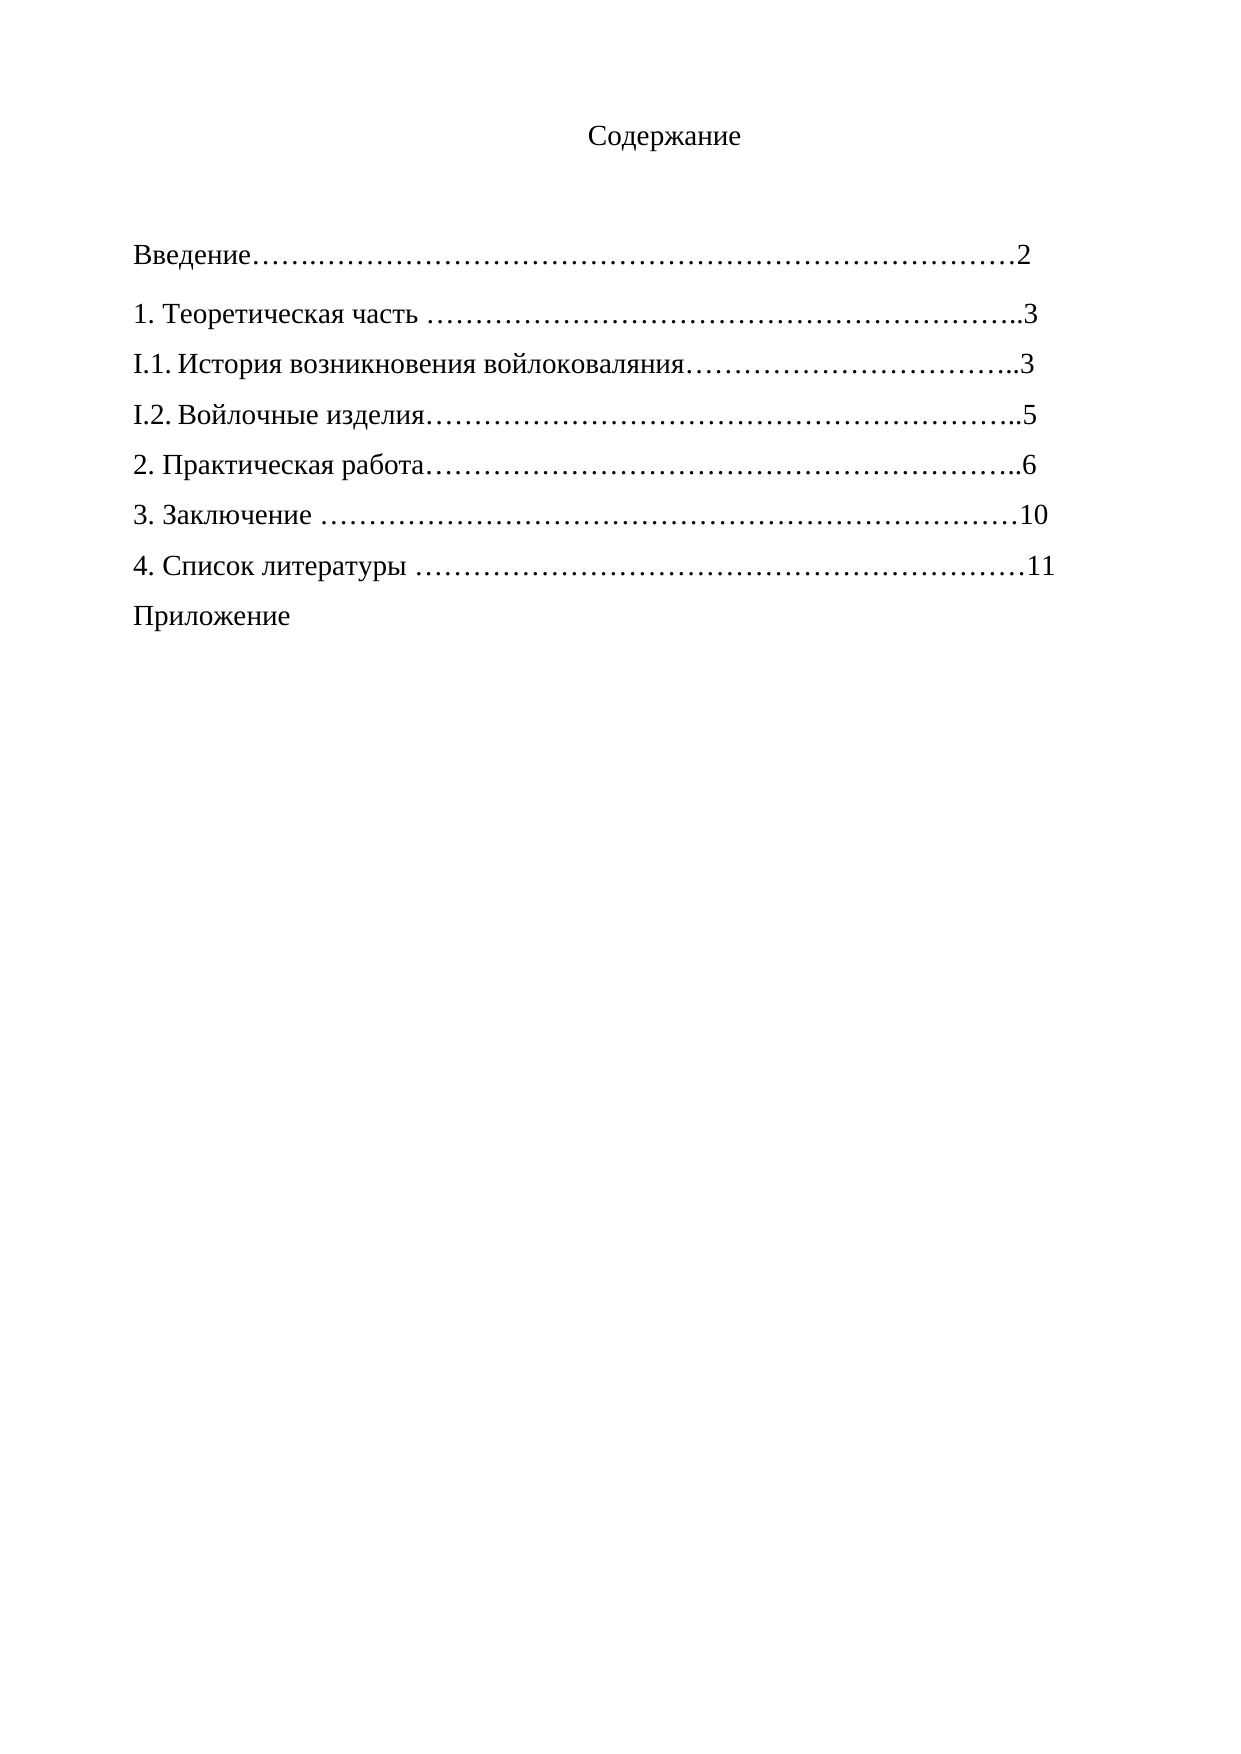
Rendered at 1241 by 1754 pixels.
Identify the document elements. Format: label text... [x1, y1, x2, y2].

list 2. Практическая работа……………………………………………………..6 [118, 447, 1152, 481]
list История возникновения войлоковаляния……………………………..3 [118, 347, 1152, 380]
list 3. Заключение ………………………………………………………………10 [118, 497, 1152, 531]
list 1. Теоретическая часть ……………………………………………………..3 [118, 296, 1152, 330]
list Приложение [118, 598, 1152, 632]
list Войлочные изделия……………………………………………………..5 [118, 397, 1152, 430]
text Введение…….………………………………………………………………2 [118, 237, 1152, 270]
text Содержание [177, 118, 1152, 152]
list 4. Список литературы ………………………………………………………11 [118, 548, 1152, 581]
